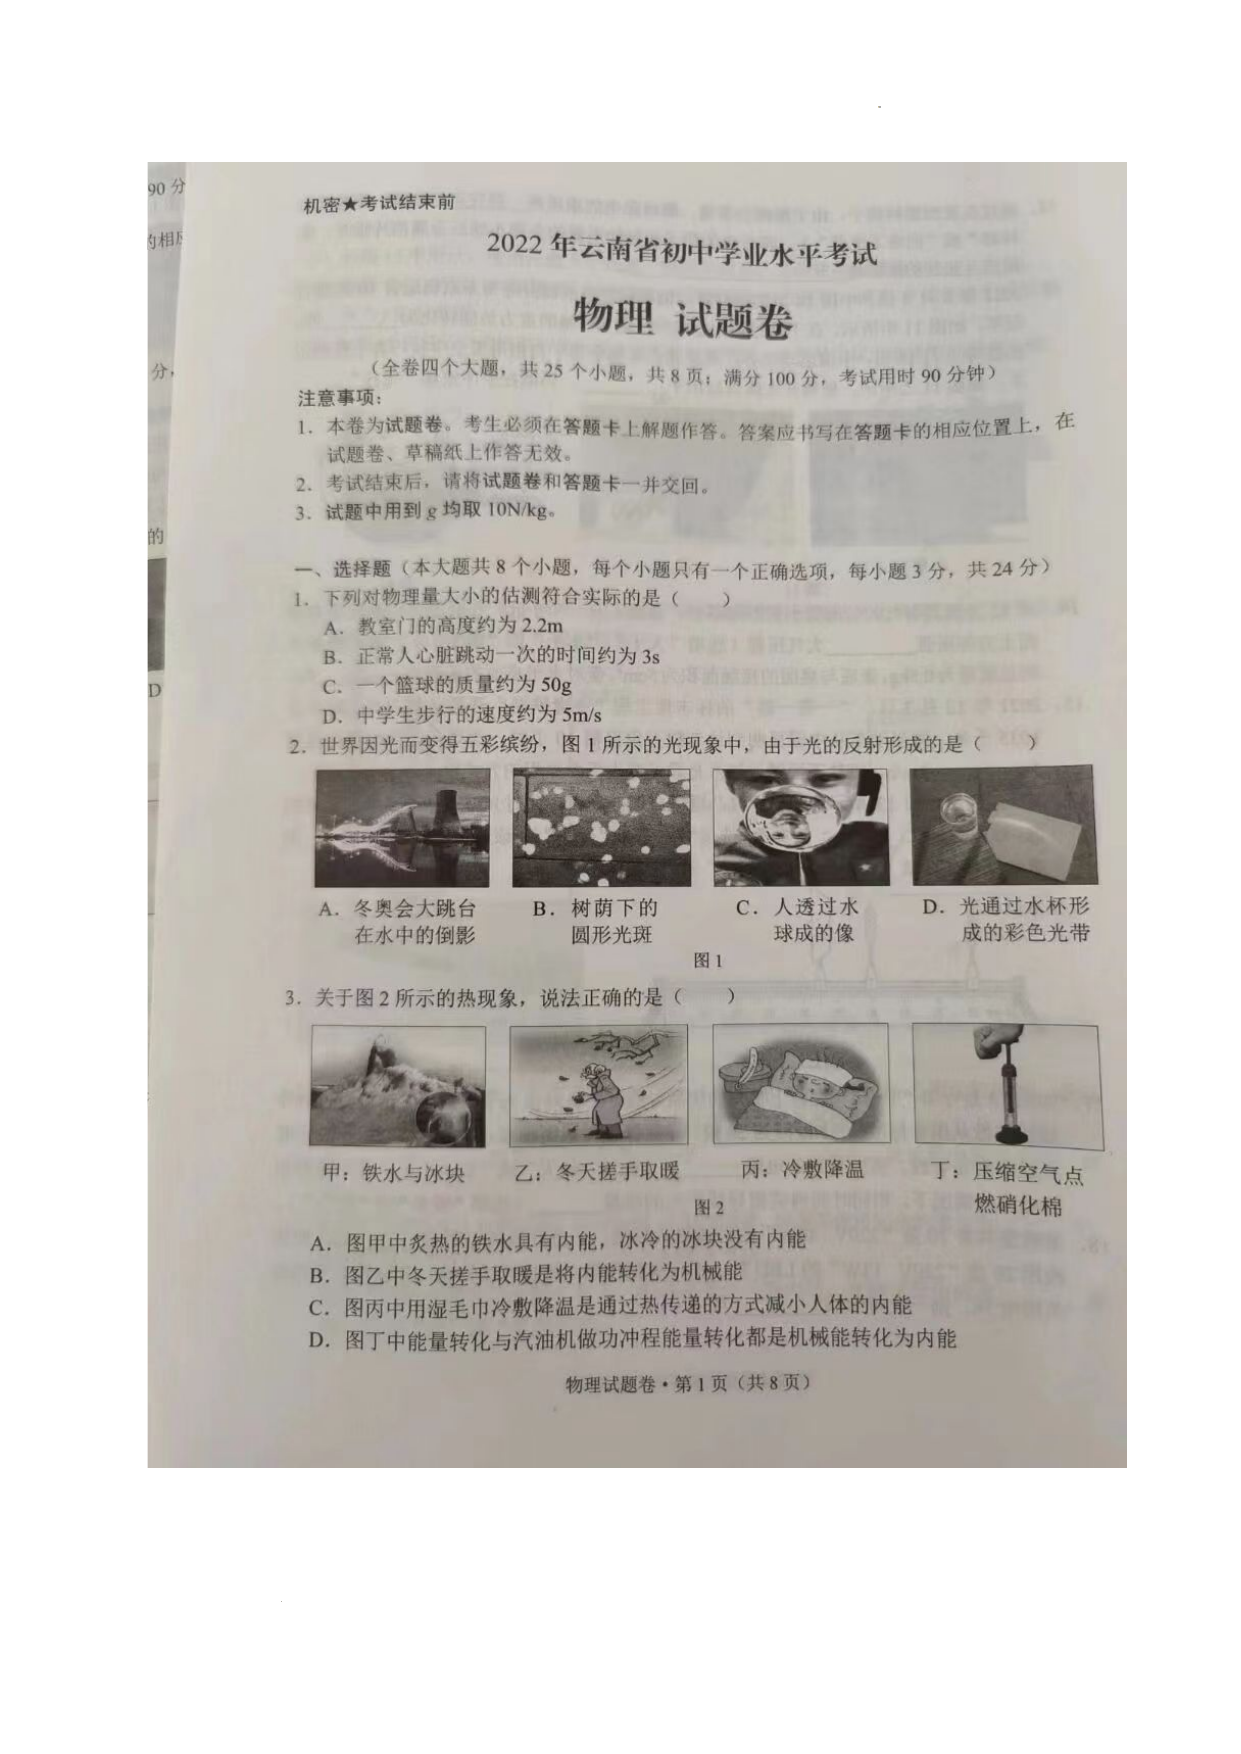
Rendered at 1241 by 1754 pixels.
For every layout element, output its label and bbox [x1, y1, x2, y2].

picture [147, 162, 1127, 1468]
